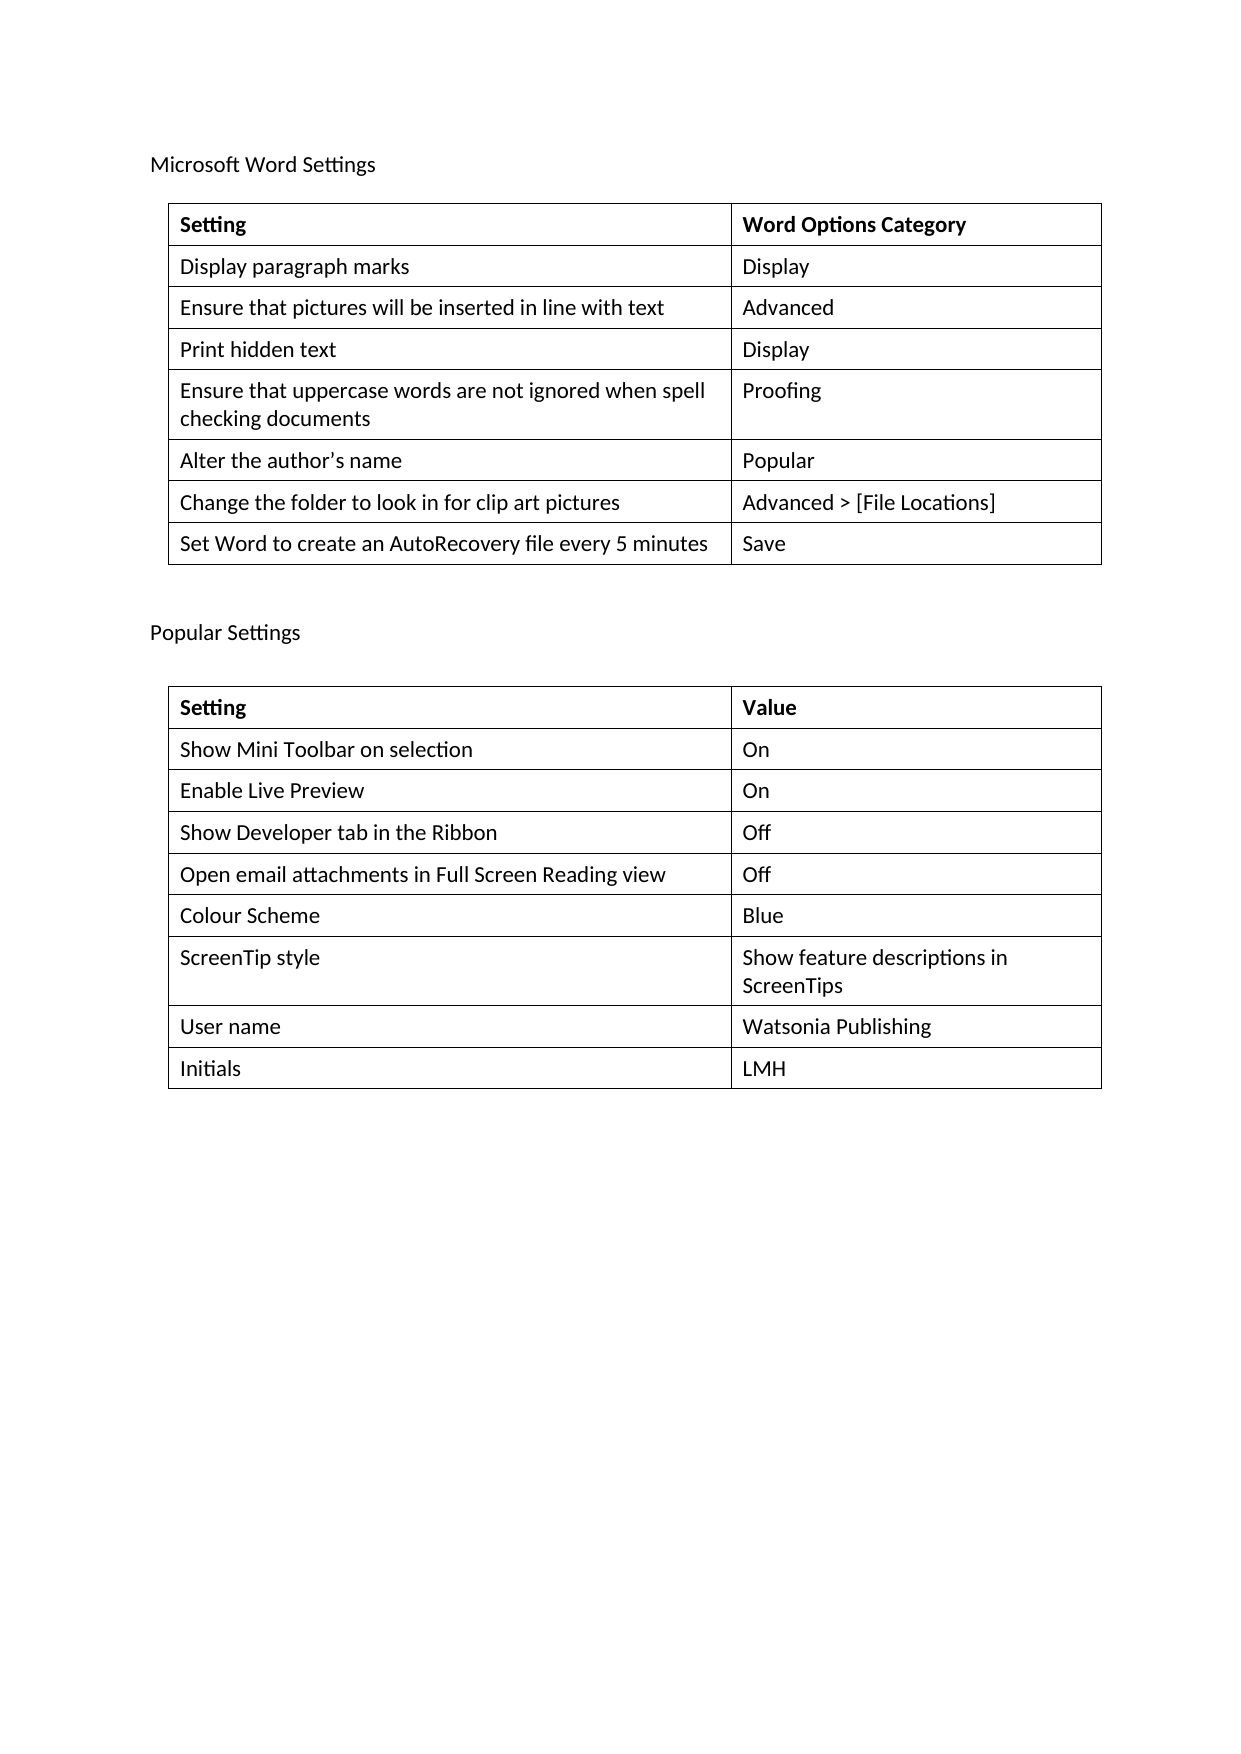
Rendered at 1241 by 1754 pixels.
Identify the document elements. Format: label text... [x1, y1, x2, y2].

table_cell Off [732, 854, 1101, 894]
table_cell Show Mini Toolbar on selection [169, 729, 731, 769]
table_cell Watsonia Publishing [732, 1006, 1101, 1047]
table_cell On [732, 770, 1101, 811]
table_cell Proofing [732, 370, 1101, 439]
table_cell Set Word to create an AutoRecovery file every 5 minutes [169, 523, 731, 563]
table_cell Blue [732, 895, 1101, 936]
table_header Setting [169, 687, 731, 728]
text Popular Settings [150, 618, 1090, 646]
table_cell LMH [732, 1048, 1101, 1088]
table_cell On [732, 729, 1101, 769]
table_cell Popular [732, 440, 1101, 480]
table_cell Show Developer tab in the Ribbon [169, 812, 731, 852]
table_cell Change the folder to look in for clip art pictures [169, 481, 731, 522]
table_cell Ensure that pictures will be inserted in line with text [169, 287, 731, 328]
table_cell Show feature descriptions in ScreenTips [732, 937, 1101, 1005]
table_cell Advanced [732, 287, 1101, 328]
table_header Word Options Category [732, 204, 1101, 244]
table_cell Colour Scheme [169, 895, 731, 936]
text Microsoft Word Settings [150, 150, 1090, 178]
table_cell Enable Live Preview [169, 770, 731, 811]
table_cell Display [732, 329, 1101, 369]
table_cell Display paragraph marks [169, 246, 731, 286]
table_cell Save [732, 523, 1101, 563]
table_cell Advanced > [File Locations] [732, 481, 1101, 522]
table_cell User name [169, 1006, 731, 1047]
table_cell Open email attachments in Full Screen Reading view [169, 854, 731, 894]
table_cell Ensure that uppercase words are not ignored when spell checking documents [169, 370, 731, 439]
table_cell Display [732, 246, 1101, 286]
table_cell Print hidden text [169, 329, 731, 369]
table_cell Alter the author’s name [169, 440, 731, 480]
table_header Value [732, 687, 1101, 728]
table_cell Initials [169, 1048, 731, 1088]
table_cell Off [732, 812, 1101, 852]
table_header Setting [169, 204, 731, 244]
table_cell ScreenTip style [169, 937, 731, 1005]
